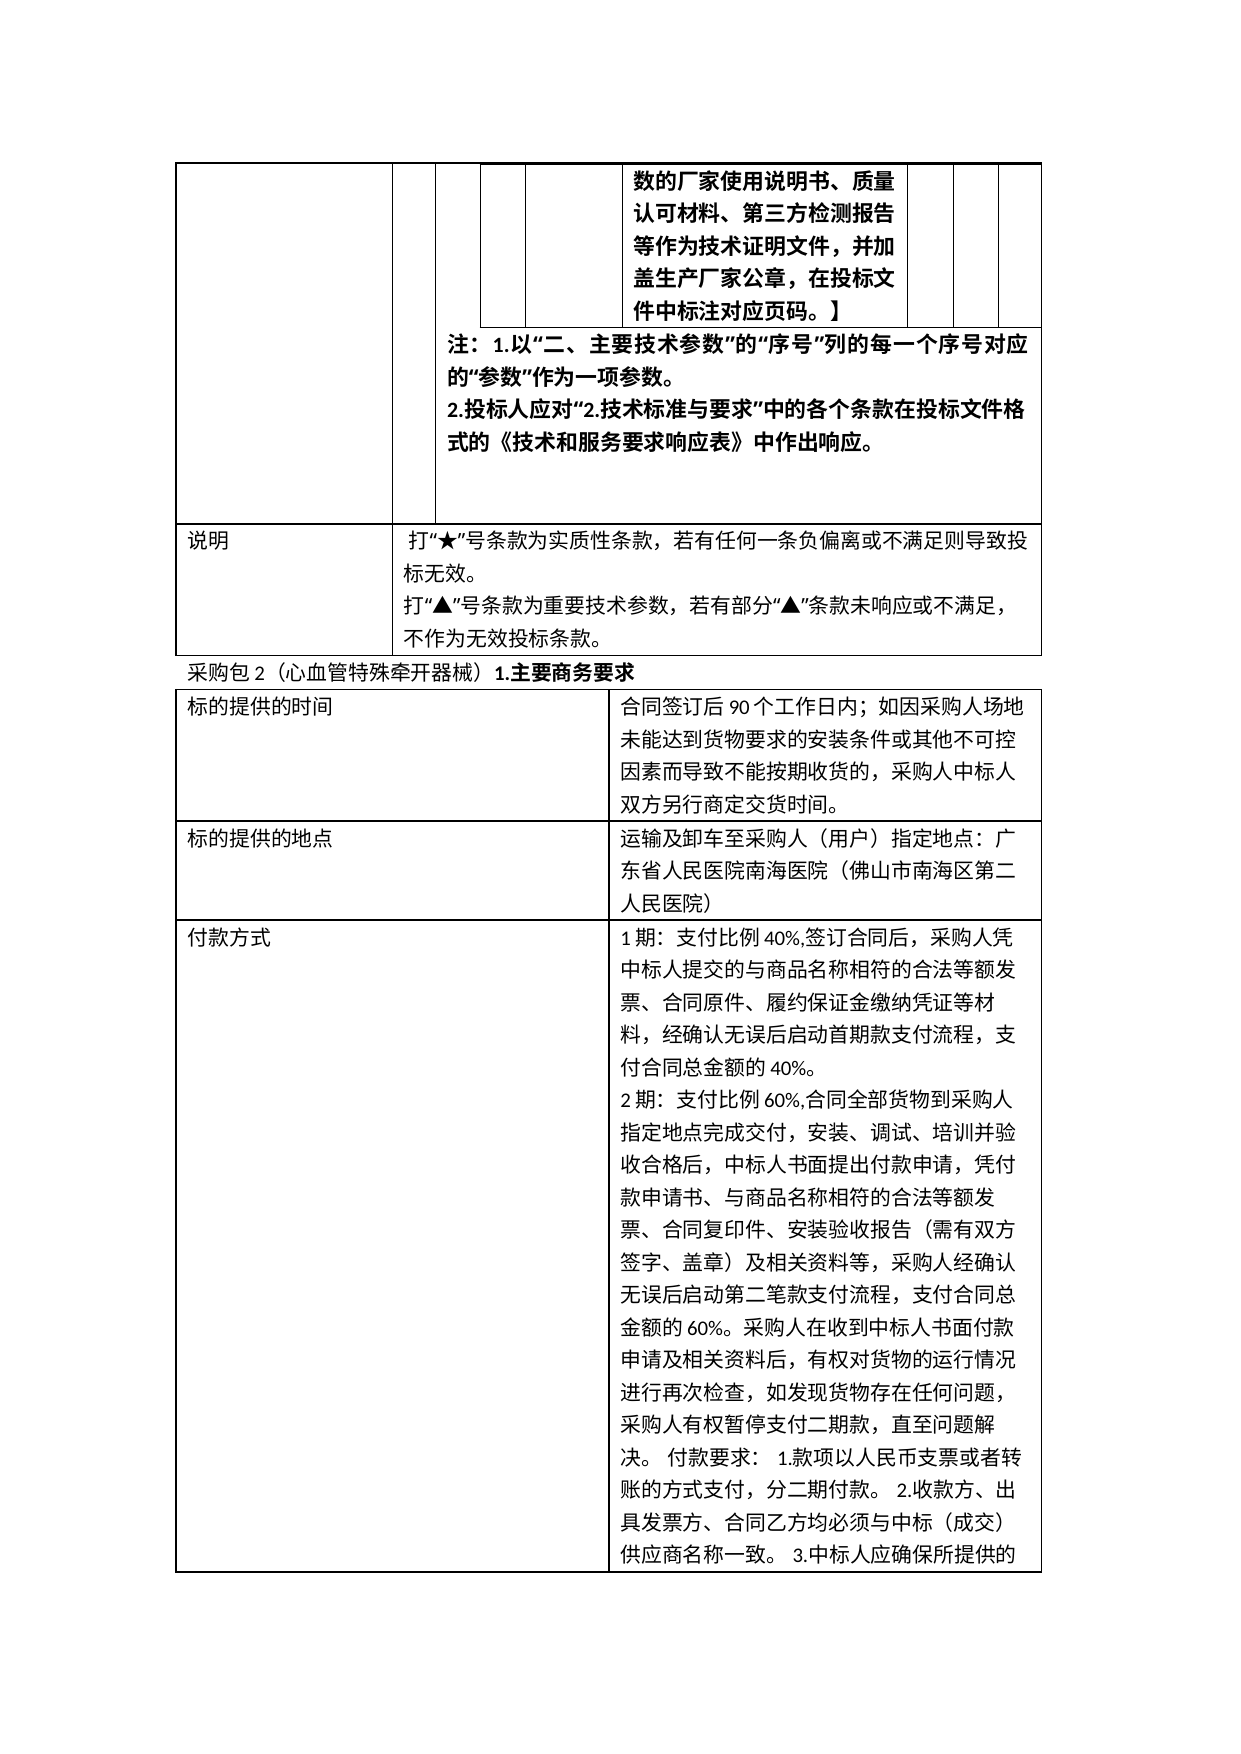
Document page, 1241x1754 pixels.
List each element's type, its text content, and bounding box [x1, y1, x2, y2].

table_cell 付款方式 [177, 921, 608, 1571]
table_cell 运输及卸车至采购人（用户）指定地点：广东省人民医院南海医院（佛山市南海区第二人民医院） [610, 822, 1041, 919]
table_cell 说明 [177, 525, 392, 655]
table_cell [610, 921, 1041, 1571]
text 采购包2（心血管特殊牵开器械）1.主要商务要求 [187, 656, 1053, 689]
table_cell 打“★”号条款为实质性条款，若有任何一条负偏离或不满足则导致投标无效。 打“▲”号条款为重要技术参数，若有部分“▲”条款未响应或不满足，不作为无效投标条款。 [393, 525, 1041, 655]
table_header 标的提供的时间 [177, 690, 608, 820]
table_header 合同签订后90个工作日内；如因采购人场地未能达到货物要求的安装条件或其他不可控因素而导致不能按期收货的，采购人中标人双方另行商定交货时间。 [610, 690, 1041, 820]
table_cell [177, 164, 392, 523]
table_cell 标的提供的地点 [177, 822, 608, 919]
table_cell 1 [393, 164, 435, 523]
